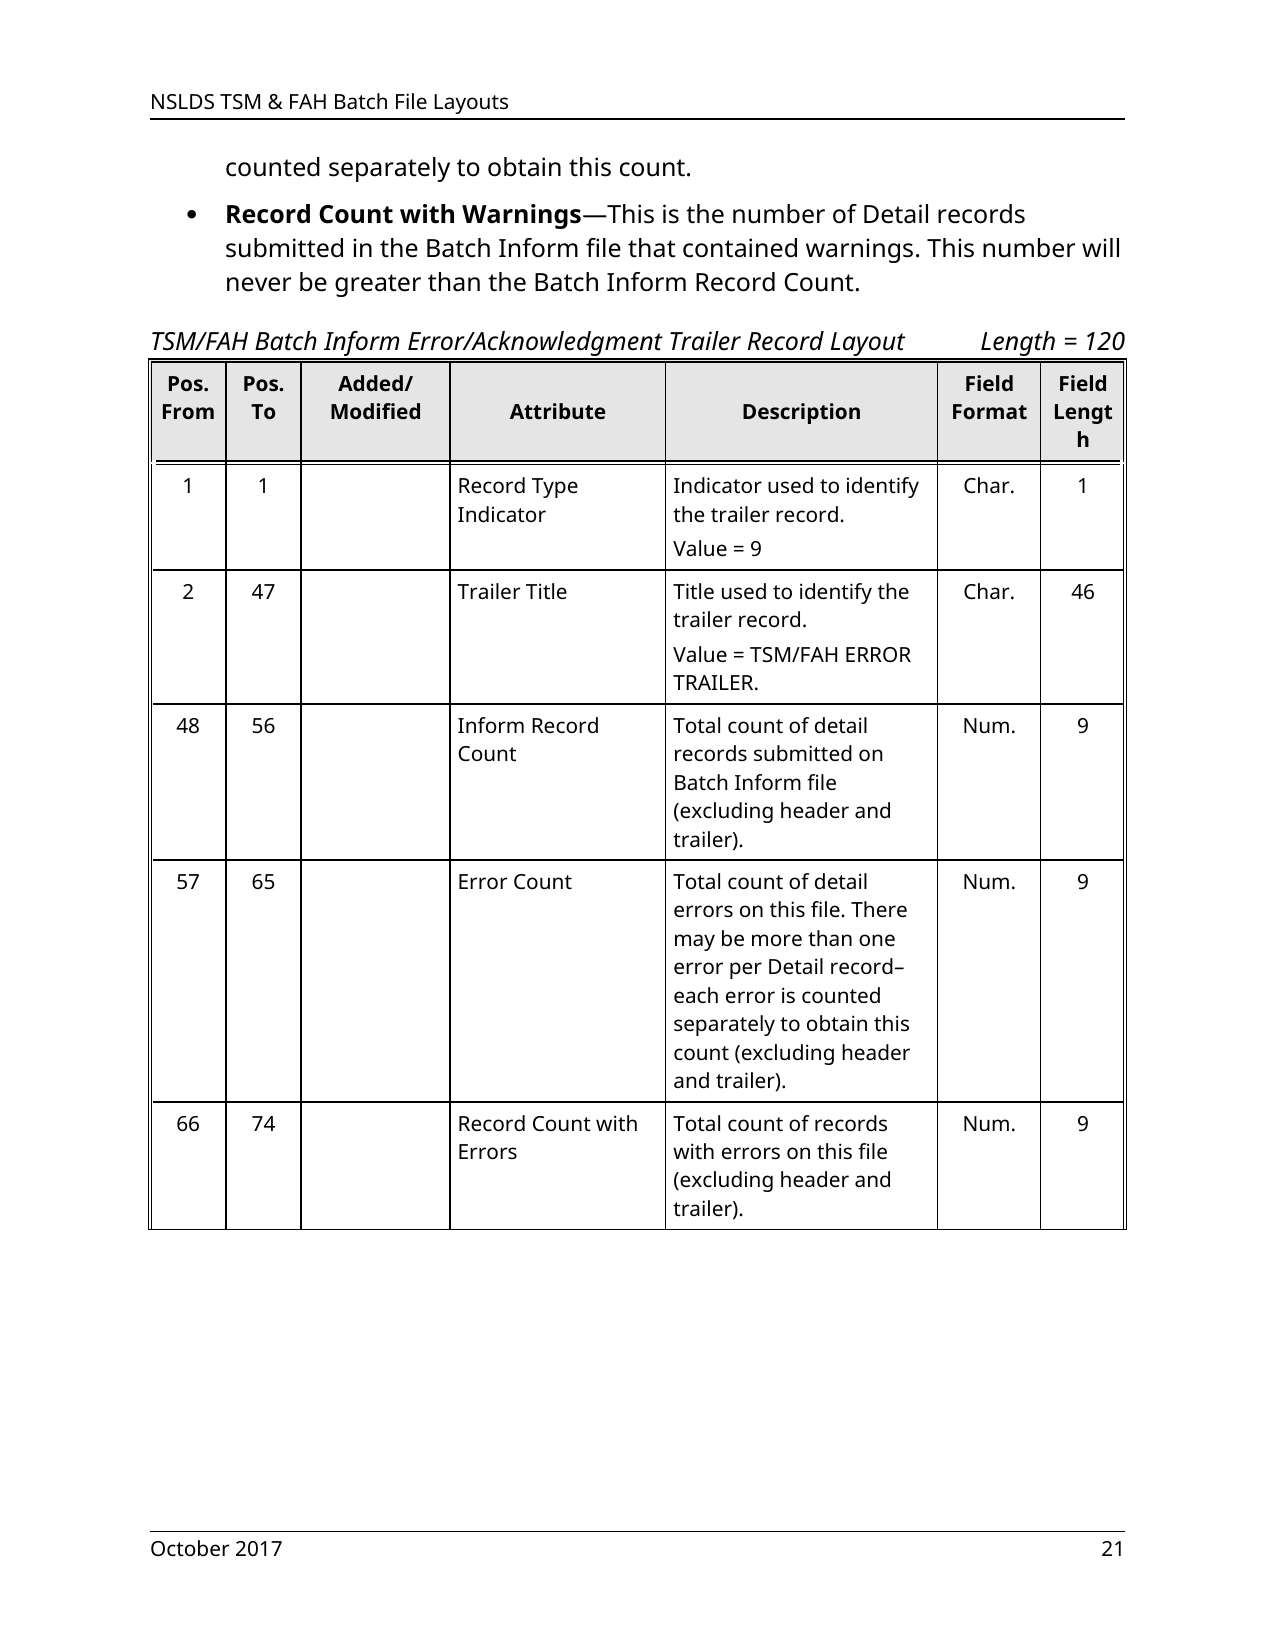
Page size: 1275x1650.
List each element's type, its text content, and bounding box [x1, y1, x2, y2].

table_cell Char. [938, 465, 1040, 569]
table_cell 48 [152, 704, 225, 859]
table_cell [302, 861, 449, 1101]
table_cell 9 [1041, 1103, 1123, 1229]
table_header Added/ Modified [302, 363, 449, 460]
table_cell Num. [938, 705, 1040, 859]
table_cell 1 [150, 460, 225, 569]
table_header Pos. To [227, 363, 300, 460]
subtitle TSM/FAH Batch Inform Error/Acknowledgment Trailer Record Layout Length = 120 [150, 324, 1125, 358]
table_cell Title used to identify the trailer record. Value = TSM/FAH ERROR TRAILER. [666, 571, 937, 703]
table_cell 9 [1041, 705, 1123, 859]
table_cell Char. [938, 571, 1040, 703]
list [187, 150, 1125, 184]
table_cell [302, 465, 449, 569]
table_cell 56 [227, 705, 300, 859]
table_cell 46 [1041, 571, 1123, 703]
table_cell 65 [227, 861, 300, 1101]
table_header Field Length [1041, 363, 1123, 460]
table_cell 1 [227, 465, 300, 569]
table_cell [302, 1103, 449, 1229]
table_cell 57 [152, 860, 225, 1101]
list Record Count with Warnings—This is the number of Detail records submitted in the Batch Inform file that contained warnings. This number will never be greater than the Batch Inform Record Count. [187, 197, 1125, 299]
table_cell Inform Record Count [451, 705, 665, 859]
table_header Attribute [451, 363, 665, 460]
table_cell Record Type Indicator [451, 465, 665, 569]
table_cell 66 [152, 1102, 225, 1229]
table_cell 2 [152, 570, 225, 703]
table_cell Error Count [451, 861, 665, 1101]
table_cell Indicator used to identify the trailer record. Value = 9 [666, 465, 937, 569]
table_cell Total count of detail errors on this file. There may be more than one error per Detail record–each error is counted separately to obtain this count (excluding header and trailer). [666, 861, 937, 1101]
table_cell 1 [1041, 460, 1125, 569]
table_cell Total count of detail records submitted on Batch Inform file (excluding header and trailer). [666, 705, 937, 859]
table_header Pos. From [152, 363, 225, 460]
table_cell [302, 571, 449, 703]
table_cell Record Count with Errors [451, 1103, 665, 1229]
table_cell Total count of records with errors on this file (excluding header and trailer). [666, 1103, 937, 1229]
table_cell 47 [227, 571, 300, 703]
table_cell 9 [1041, 861, 1123, 1101]
table_cell Num. [938, 861, 1040, 1101]
table_header Field Format [938, 363, 1040, 460]
table_cell 74 [227, 1103, 300, 1229]
table_cell Trailer Title [451, 571, 665, 703]
table_header Description [666, 363, 937, 460]
table_cell Num. [938, 1103, 1040, 1229]
table_cell [302, 705, 449, 859]
